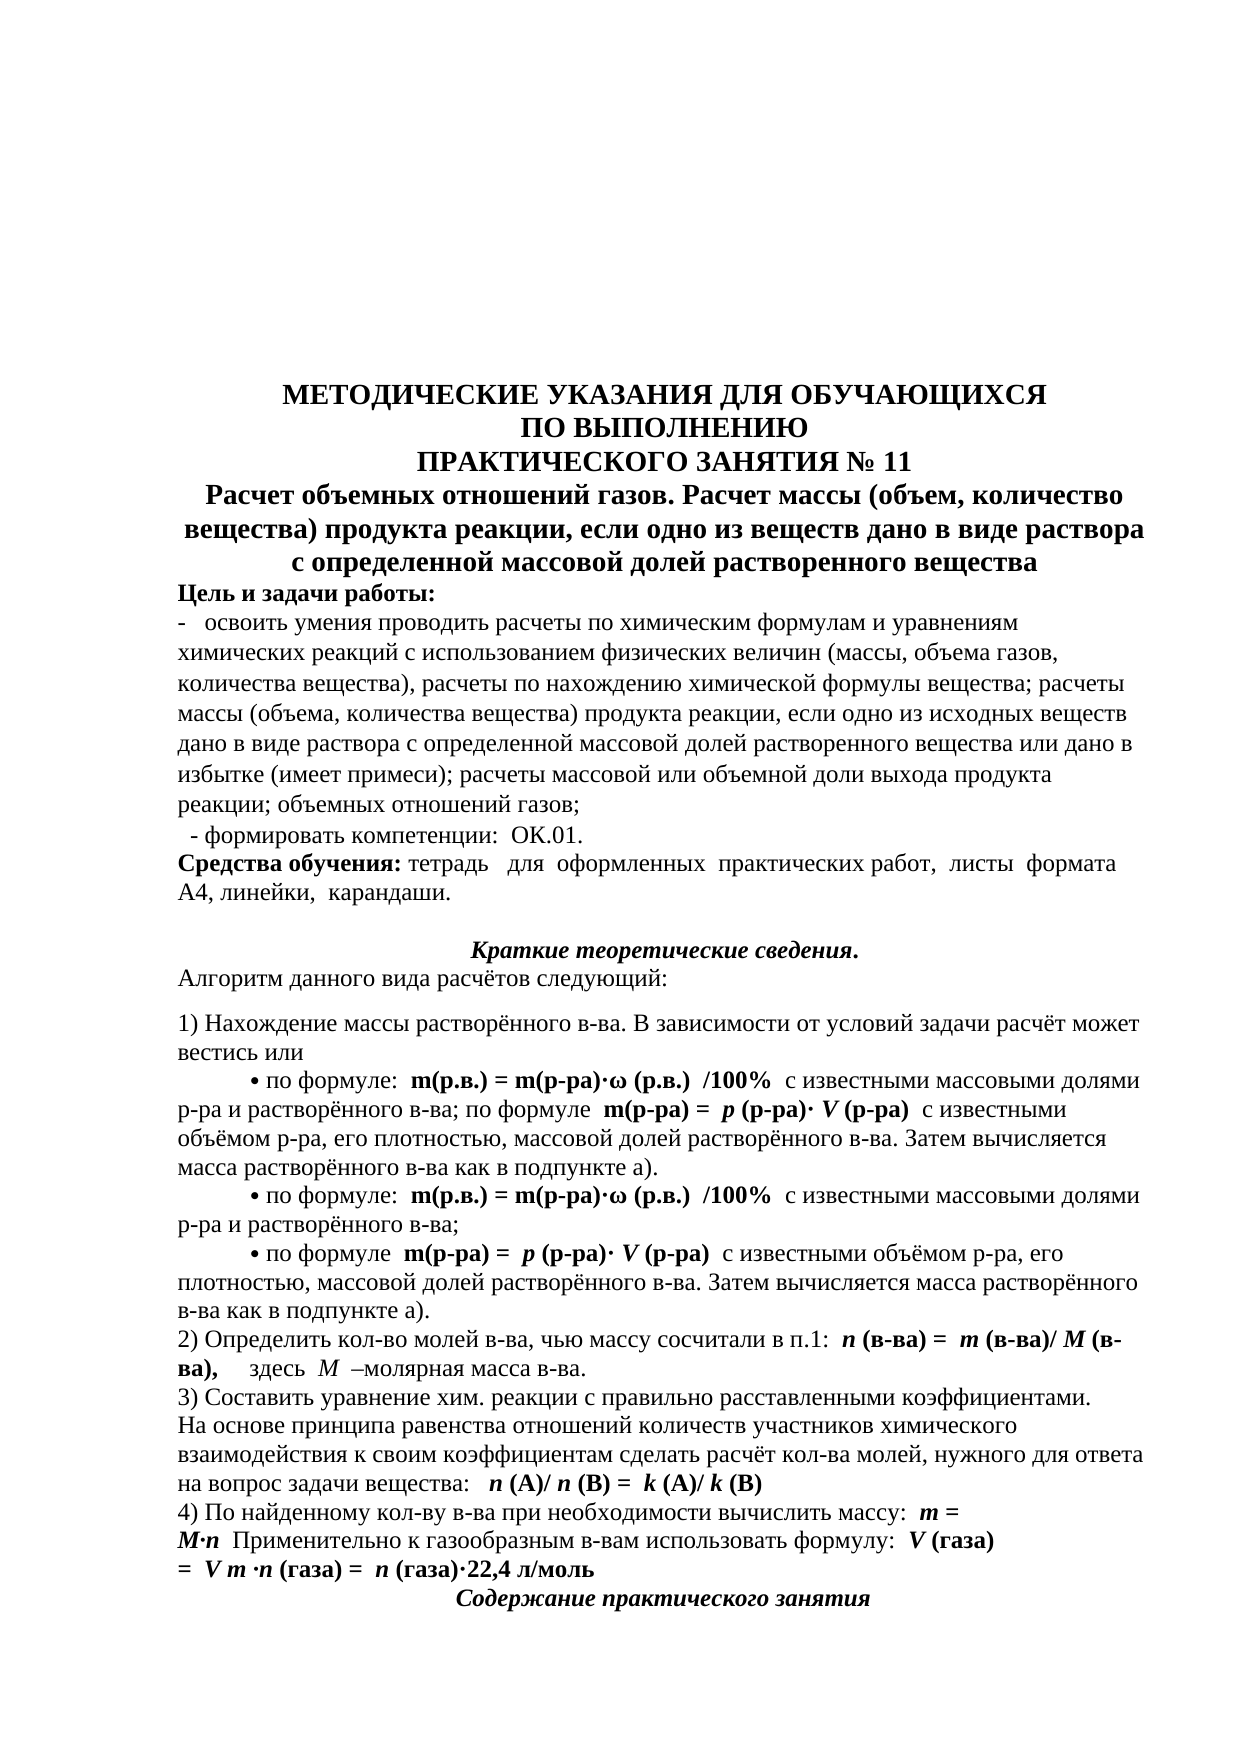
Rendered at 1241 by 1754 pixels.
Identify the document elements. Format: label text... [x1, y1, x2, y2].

text Средства обучения: тетрадь для оформленных практических работ, листы формата А4, линейки, карандаши. [177, 848, 1152, 906]
text ПРАКТИЧЕСКОГО ЗАНЯТИЯ № 11 [177, 444, 1152, 477]
text На основе принципа равенства отношений количеств участников химического взаимодействия к своим коэффициентам сделать расчёт кол-ва молей, нужного для ответа на вопрос задачи вещества: n (А)/ n (B) = k (А)/ k (В) [177, 1410, 1152, 1497]
text Цель и задачи работы: [177, 578, 1152, 607]
text МЕТОДИЧЕСКИЕ УКАЗАНИЯ ДЛЯ ОБУЧАЮЩИХСЯ [177, 377, 1152, 410]
text - освоить умения проводить расчеты по химическим формулам и уравнениям химических реакций с использованием физических величин (массы, объема газов, количества вещества), расчеты по нахождению химической формулы вещества; расчеты массы (объема, количества вещества) продукта реакции, если одно из исходных веществ дано в виде раствора с определенной массовой долей растворенного вещества или дано в избытке (имеет примеси); расчеты массовой или объемной доли выхода продукта реакции; объемных отношений газов; [177, 607, 1143, 818]
text 3) Составить уравнение хим. реакции с правильно расставленными коэффициентами. [177, 1382, 1152, 1410]
text 1) Нахождение массы растворённого в-ва. В зависимости от условий задачи расчёт может вестись или [177, 1008, 1152, 1065]
list по формуле: m(р.в.) = m(р-ра)·ω (р.в.) /100% с известными массовыми долями р-ра и растворённого в-ва; [177, 1180, 1152, 1238]
text Краткие теоретические сведения. [177, 935, 1152, 963]
text Содержание практического занятия [177, 1583, 1152, 1612]
text 2) Определить кол-во молей в-ва, чью массу сосчитали в п.1: n (в-ва) = m (в-ва)/ M (в-ва), здесь M –молярная масса в-ва. [177, 1324, 1152, 1382]
text - формировать компетенции: ОК.01. [177, 820, 1152, 848]
text Расчет объемных отношений газов. Расчет массы (объем, количество вещества) продукта реакции, если одно из веществ дано в виде раствора с определенной массовой долей растворенного вещества [177, 477, 1152, 578]
list по формуле m(р-ра) = p (р-ра)· V (р-ра) с известными объёмом р-ра, его плотностью, массовой долей растворённого в-ва. Затем вычисляется масса растворённого в-ва как в подпункте а). [177, 1238, 1152, 1324]
text 4) По найденному кол-ву в-ва при необходимости вычислить массу: m = M·n Применительно к газообразным в-вам использовать формулу: V (газа) = V m ·n (газа) = n (газа)·22,4 л/моль [177, 1497, 1152, 1583]
text Алгоритм данного вида расчётов следующий: [177, 963, 1152, 992]
list по формуле: m(р.в.) = m(р-ра)·ω (р.в.) /100% с известными массовыми долями р-ра и растворённого в-ва; по формуле m(р-ра) = p (р-ра)· V (р-ра) с известными объёмом р-ра, его плотностью, массовой долей растворённого в-ва. Затем вычисляется масса растворённого в-ва как в подпункте а). [177, 1065, 1152, 1180]
text ПО ВЫПОЛНЕНИЮ [177, 410, 1152, 444]
